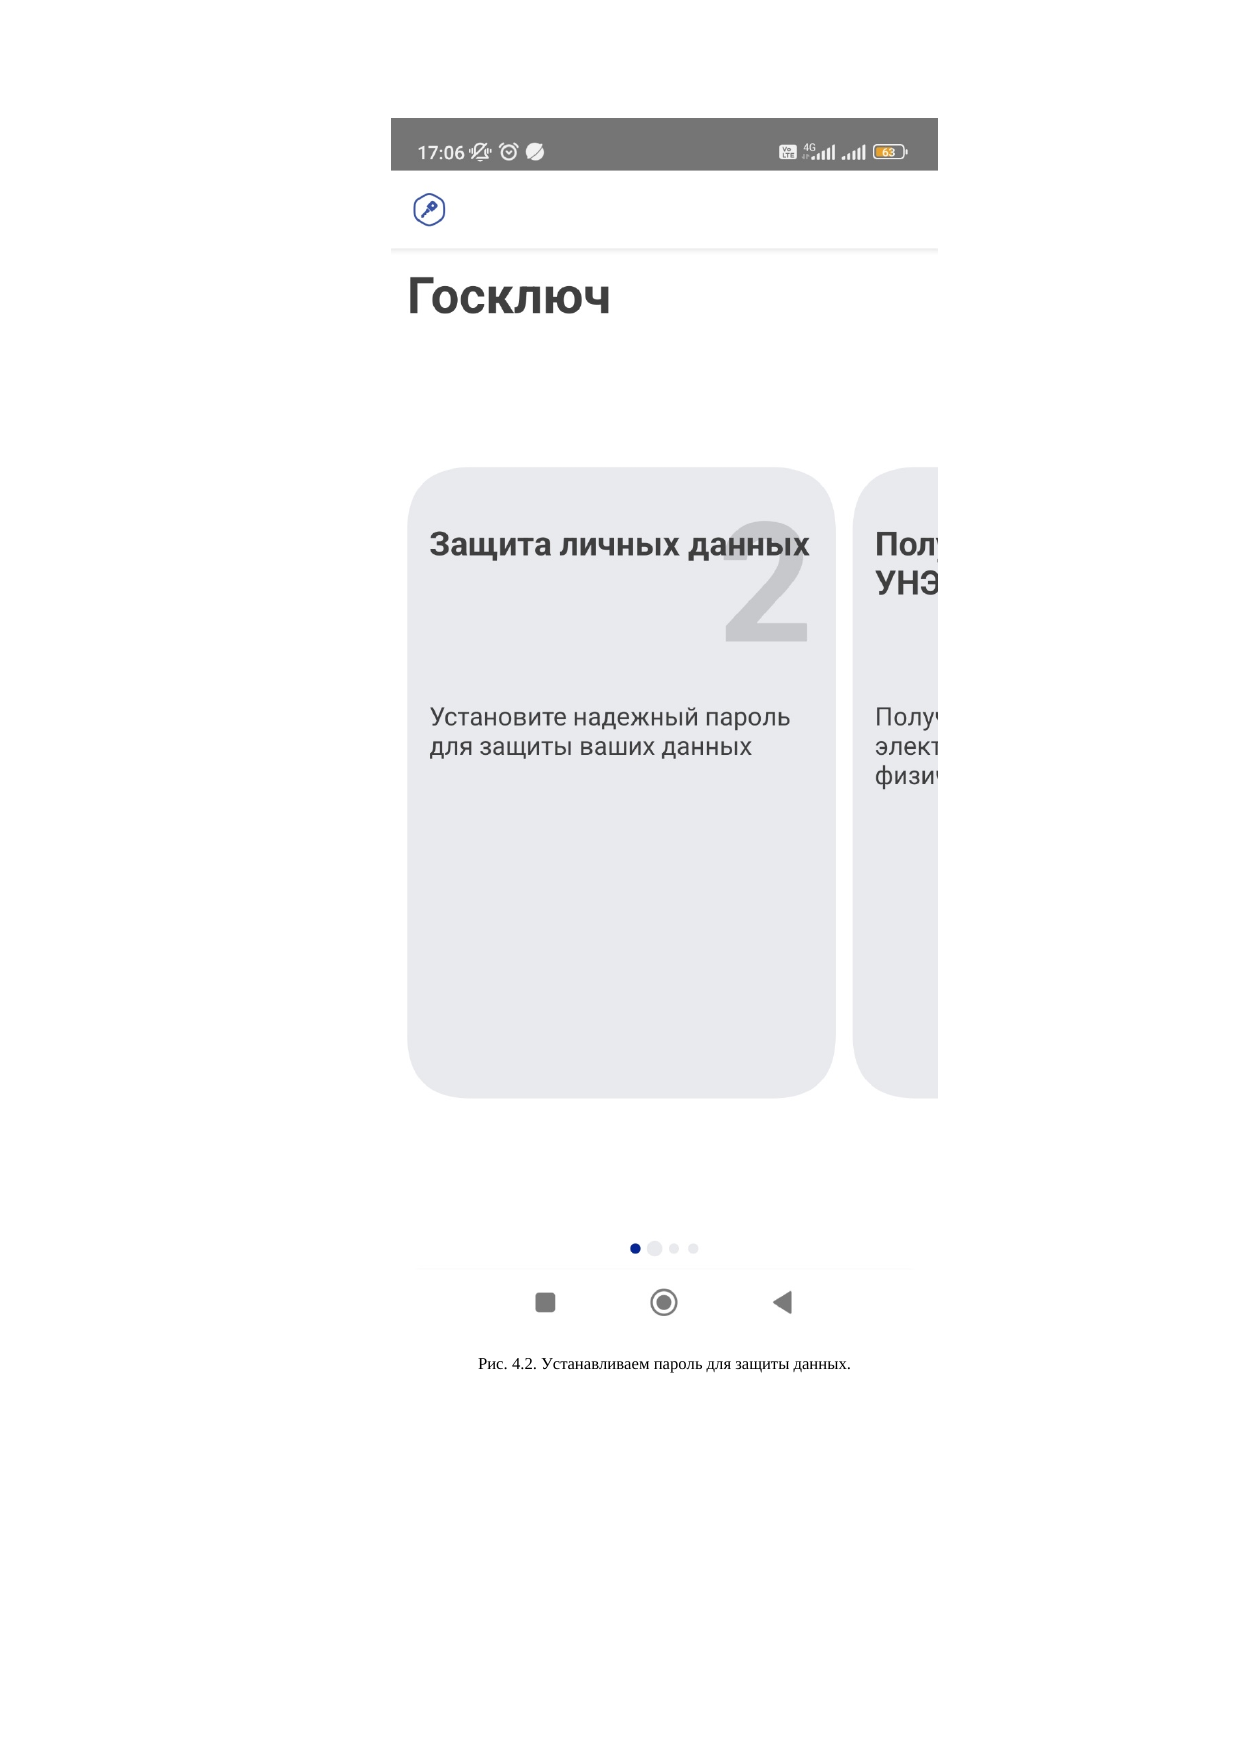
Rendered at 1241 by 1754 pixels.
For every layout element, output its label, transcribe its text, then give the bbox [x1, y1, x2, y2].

picture [391, 118, 938, 1335]
text Рис. 4.2. Устанавливаем пароль для защиты данных. [177, 1353, 1152, 1373]
